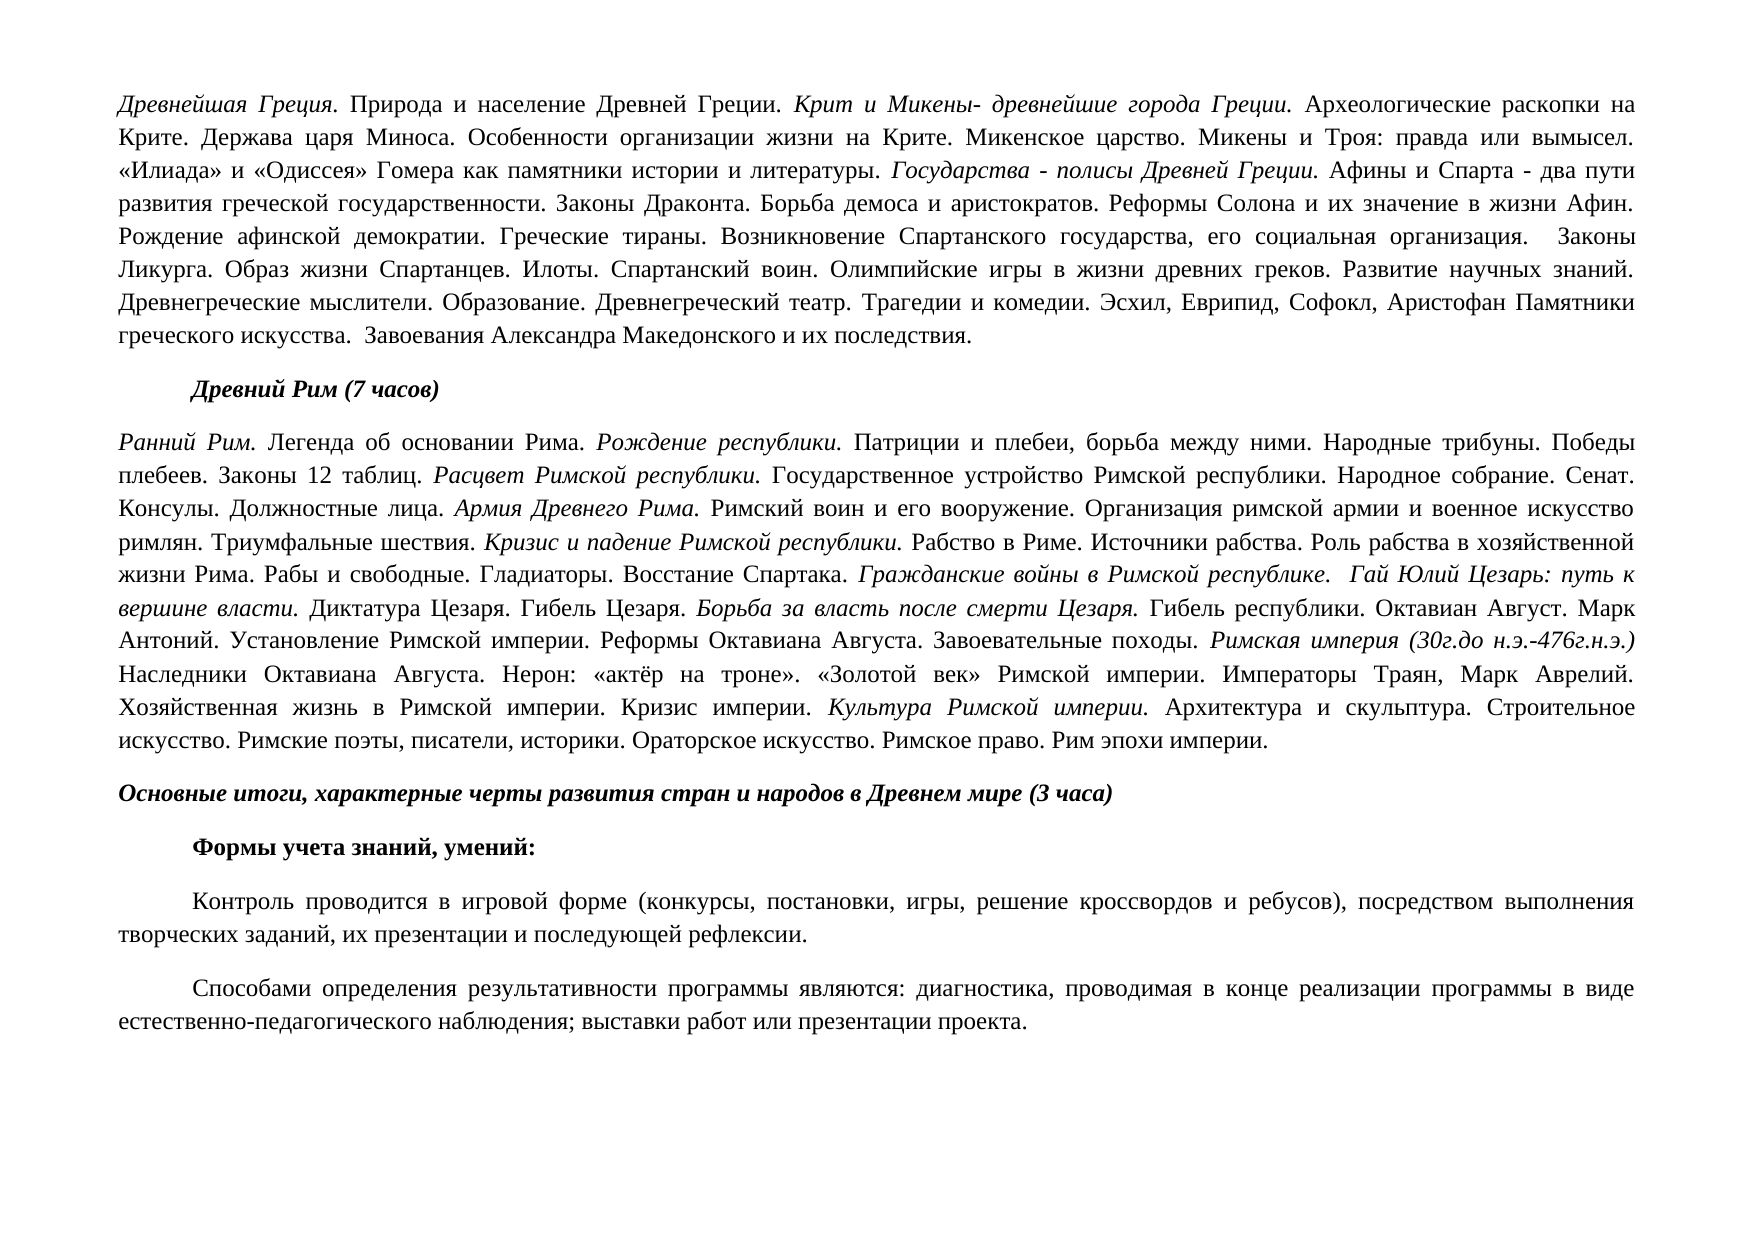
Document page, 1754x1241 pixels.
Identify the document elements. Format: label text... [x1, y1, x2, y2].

text Формы учета знаний, умений: [118, 832, 1636, 861]
text Контроль проводится в игровой форме (конкурсы, постановки, игры, решение кроссвордов и ребусов), посредством выполнения творческих заданий, их презентации и последующей рефлексии. [118, 886, 1636, 948]
text Способами определения результативности программы являются: диагностика, проводимая в конце реализации программы в виде естественно-педагогического наблюдения; выставки работ или презентации проекта. [118, 973, 1636, 1035]
text Основные итоги, характерные черты развития стран и народов в Древнем мире (3 часа) [118, 778, 1636, 807]
text Древнейшая Греция. Природа и население Древней Греции. Крит и Микены- древнейшие города Греции. Археологические раскопки на Крите. Держава царя Миноса. Особенности организации жизни на Крите. Микенское царство. Микены и Троя: правда или вымысел. «Илиада» и «Одиссея» Гомера как памятники истории и литературы. Государства - полисы Древней Греции. Афины и Спарта - два пути развития греческой государственности. Законы Драконта. Борьба демоса и аристократов. Реформы Солона и их значение в жизни Афин. Рождение афинской демократии. Греческие тираны. Возникновение Спартанского государства, его социальная организация. Законы Ликурга. Образ жизни Спартанцев. Илоты. Спартанский воин. Олимпийские игры в жизни древних греков. Развитие научных знаний. Древнегреческие мыслители. Образование. Древнегреческий театр. Трагедии и комедии. Эсхил, Еврипид, Софокл, Аристофан Памятники греческого искусства. Завоевания Александра Македонского и их последствия. [118, 89, 1636, 348]
text Ранний Рим. Легенда об основании Рима. Рождение республики. Патриции и плебеи, борьба между ними. Народные трибуны. Победы плебеев. Законы 12 таблиц. Расцвет Римской республики. Государственное устройство Римской республики. Народное собрание. Сенат. Консулы. Должностные лица. Армия Древнего Рима. Римский воин и его вооружение. Организация римской армии и военное искусство римлян. Триумфальные шествия. Кризис и падение Римской республики. Рабство в Риме. Источники рабства. Роль рабства в хозяйственной жизни Рима. Рабы и свободные. Гладиаторы. Восстание Спартака. Гражданские войны в Римской республике. Гай Юлий Цезарь: путь к вершине власти. Диктатура Цезаря. Гибель Цезаря. Борьба за власть после смерти Цезаря. Гибель республики. Октавиан Август. Марк Антоний. Установление Римской империи. Реформы Октавиана Августа. Завоевательные походы. Римская империя (30г.до н.э.-476г.н.э.) Наследники Октавиана Августа. Нерон: «актёр на троне». «Золотой век» Римской империи. Императоры Траян, Марк Аврелий. Хозяйственная жизнь в Римской империи. Кризис империи. Культура Римской империи. Архитектура и скульптура. Строительное искусство. Римские поэты, писатели, историки. Ораторское искусство. Римское право. Рим эпохи империи. [118, 427, 1636, 753]
text Древний Рим (7 часов) [118, 374, 1636, 402]
